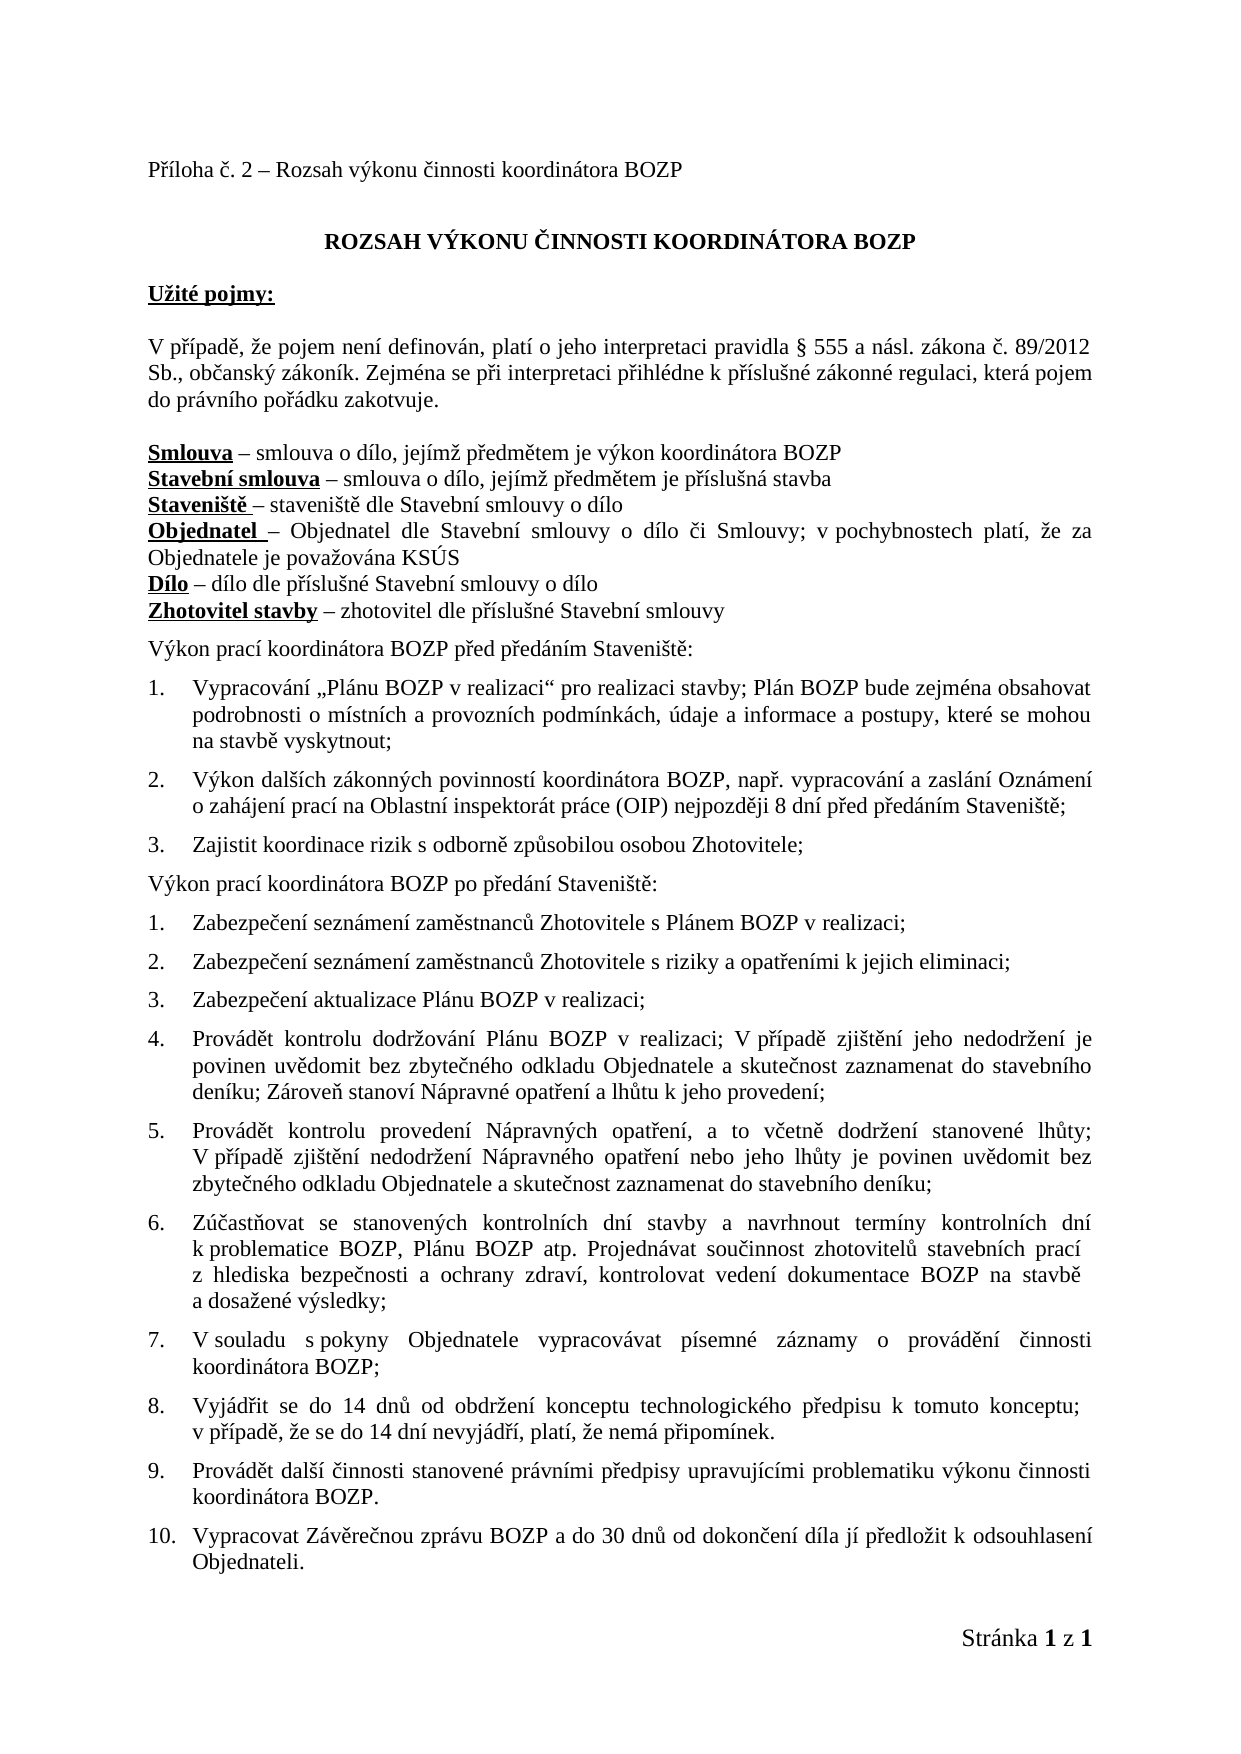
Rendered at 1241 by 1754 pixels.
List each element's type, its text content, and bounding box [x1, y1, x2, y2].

list Příloha č. 2 – Rozsah výkonu činnosti koordinátora BOZP [148, 156, 1093, 182]
list Provádět kontrolu dodržování Plánu BOZP v realizaci; V případě zjištění jeho nedodržení je povinen uvědomit bez zbytečného odkladu Objednatele a skutečnost zaznamenat do stavebního deníku; Zároveň stanoví Nápravné opatření a lhůtu k jeho provedení; [148, 1025, 1093, 1104]
list Zúčastňovat se stanovených kontrolních dní stavby a navrhnout termíny kontrolních dní k problematice BOZP, Plánu BOZP atp. Projednávat součinnost zhotovitelů stavebních prací z hlediska bezpečnosti a ochrany zdraví, kontrolovat vedení dokumentace BOZP na stavbě a dosažené výsledky; [148, 1208, 1093, 1314]
text Smlouva – smlouva o dílo, jejímž předmětem je výkon koordinátora BOZP [148, 438, 1093, 465]
list Provádět kontrolu provedení Nápravných opatření, a to včetně dodržení stanovené lhůty; V případě zjištění nedodržení Nápravného opatření nebo jeho lhůty je povinen uvědomit bez zbytečného odkladu Objednatele a skutečnost zaznamenat do stavebního deníku; [148, 1117, 1093, 1196]
list Zabezpečení seznámení zaměstnanců Zhotovitele s riziky a opatřeními k jejich eliminaci; [148, 948, 1093, 974]
text Zhotovitel stavby – zhotovitel dle příslušné Stavební smlouvy [148, 597, 1093, 623]
list Provádět další činnosti stanovené právními předpisy upravujícími problematiku výkonu činnosti koordinátora BOZP. [148, 1457, 1093, 1509]
text Staveniště – staveniště dle Stavební smlouvy o dílo [148, 491, 1093, 518]
list ROZSAH VÝKONU ČINNOSTI KOORDINÁTORA BOZP [148, 228, 1093, 254]
text Objednatel – Objednatel dle Stavební smlouvy o dílo či Smlouvy; v pochybnostech platí, že za Objednatele je považována KSÚS [148, 518, 1093, 570]
list Vypracovat Závěrečnou zprávu BOZP a do 30 dnů od dokončení díla jí předložit k odsouhlasení Objednateli. [148, 1522, 1093, 1575]
text Užité pojmy: [148, 280, 1093, 307]
list Zabezpečení aktualizace Plánu BOZP v realizaci; [148, 987, 1093, 1013]
list V souladu s pokyny Objednatele vypracovávat písemné záznamy o provádění činnosti koordinátora BOZP; [148, 1326, 1093, 1379]
text Stavební smlouva – smlouva o dílo, jejímž předmětem je příslušná stavba [148, 465, 1093, 491]
list Výkon dalších zákonných povinností koordinátora BOZP, např. vypracování a zaslání Oznámení o zahájení prací na Oblastní inspektorát práce (OIP) nejpozději 8 dní před předáním Staveniště; [148, 766, 1093, 819]
list Vyjádřit se do 14 dnů od obdržení konceptu technologického předpisu k tomuto konceptu; v případě, že se do 14 dní nevyjádří, platí, že nemá připomínek. [148, 1392, 1093, 1444]
list Zabezpečení seznámení zaměstnanců Zhotovitele s Plánem BOZP v realizaci; [148, 909, 1093, 935]
text V případě, že pojem není definován, platí o jeho interpretaci pravidla § 555 a násl. zákona č. 89/2012 Sb., občanský zákoník. Zejména se při interpretaci přihlédne k příslušné zákonné regulaci, která pojem do právního pořádku zakotvuje. [148, 333, 1093, 412]
list Zajistit koordinace rizik s odborně způsobilou osobou Zhotovitele; [148, 831, 1093, 857]
text Dílo – dílo dle příslušné Stavební smlouvy o dílo [148, 570, 1093, 597]
text Výkon prací koordinátora BOZP po předání Staveniště: [148, 870, 1093, 896]
list Vypracování „Plánu BOZP v realizaci“ pro realizaci stavby; Plán BOZP bude zejména obsahovat podrobnosti o místních a provozních podmínkách, údaje a informace a postupy, které se mohou na stavbě vyskytnout; [148, 674, 1093, 753]
text Výkon prací koordinátora BOZP před předáním Staveniště: [148, 636, 1093, 662]
